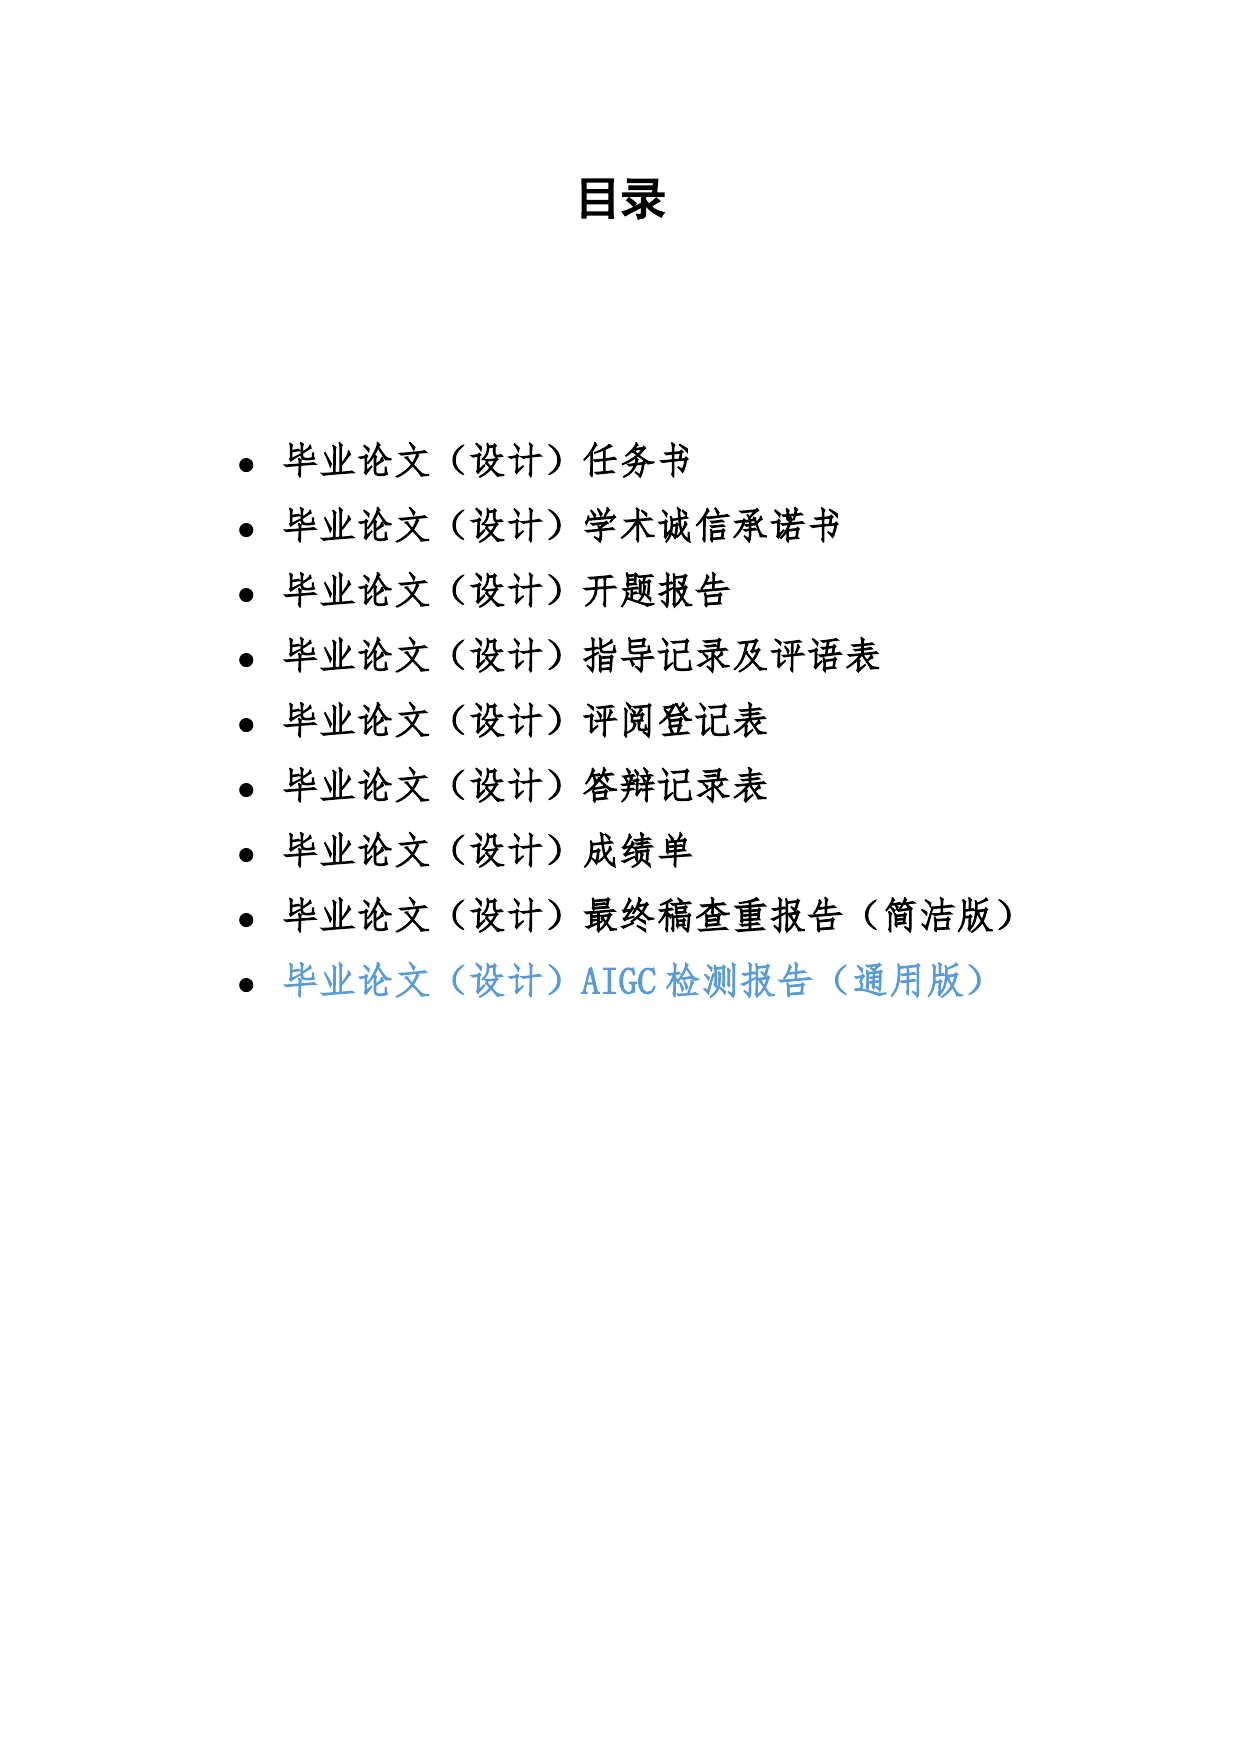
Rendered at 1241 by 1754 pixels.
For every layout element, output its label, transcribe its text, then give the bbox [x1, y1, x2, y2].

list 毕业论文（设计）答辩记录表 [237, 750, 1053, 815]
list 毕业论文（设计）任务书 [237, 425, 1053, 490]
list 毕业论文（设计）学术诚信承诺书 [237, 490, 1053, 555]
list 毕业论文（设计）开题报告 [237, 555, 1053, 620]
list 毕业论文（设计）成绩单 [237, 815, 1053, 880]
list 毕业论文（设计）评阅登记表 [237, 685, 1053, 750]
list 毕业论文（设计）AIGC检测报告（通用版） [237, 945, 1053, 1010]
subtitle 目录 [187, 162, 1053, 227]
list 毕业论文（设计）最终稿查重报告（简洁版） [237, 880, 1053, 945]
list 毕业论文（设计）指导记录及评语表 [237, 620, 1053, 685]
